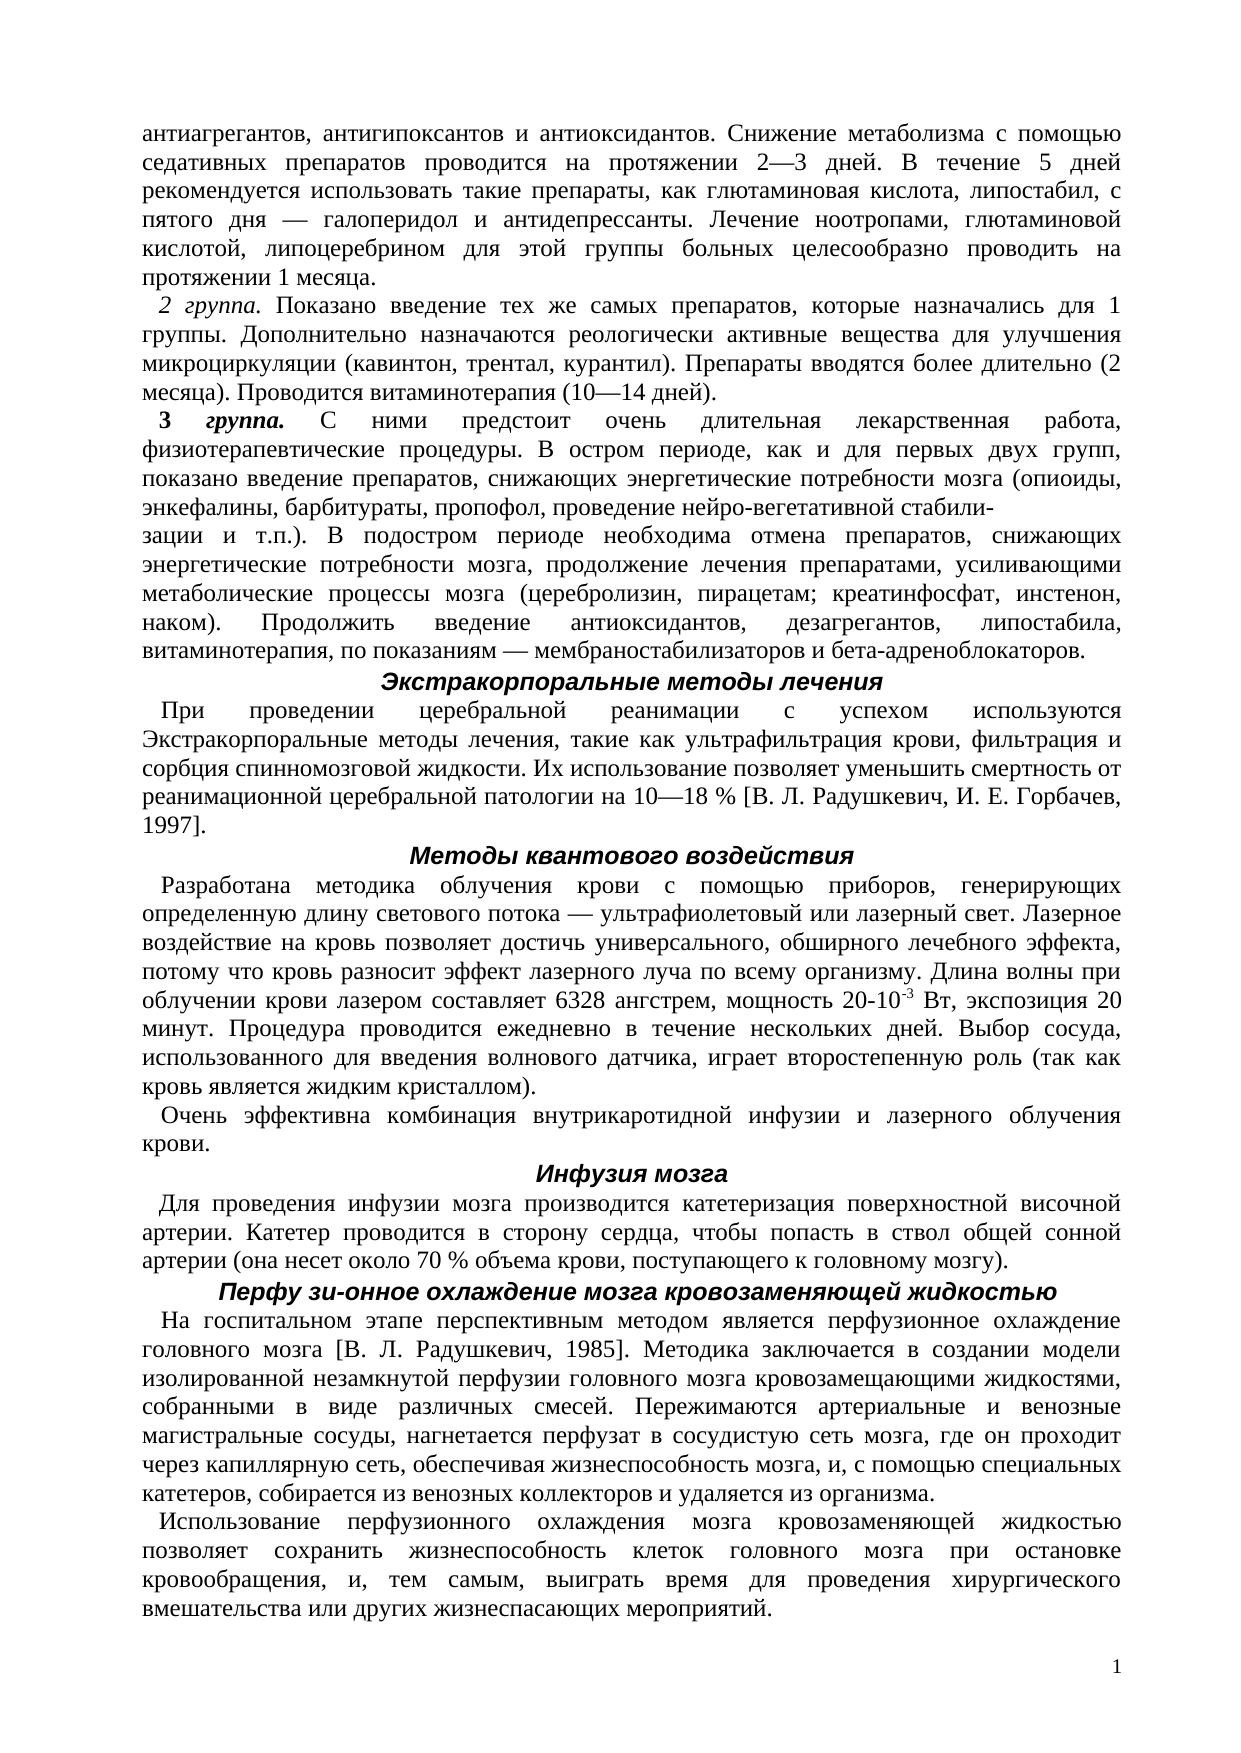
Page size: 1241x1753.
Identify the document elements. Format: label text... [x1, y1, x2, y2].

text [142, 118, 1122, 291]
text Инфузия мозга [142, 1159, 1122, 1188]
text 2 группа. Показано введение тех же самых препаратов, которые назначались для 1 группы. Дополнительно назначаются реологически активные вещества для улучшения микроциркуляции (кавинтон, трентал, курантил). Препараты вводятся более длительно (2 месяца). Проводится витаминотерапия (10—14 дней). [142, 291, 1122, 406]
text зации и т.п.). В подостром периоде необходима отмена препаратов, снижающих энергетические потребности мозга, продолжение лечения препаратами, усиливающими метаболические процессы мозга (церебролизин, пирацетам; креатинфосфат, инстенон, наком). Продолжить введение антиоксидантов, дезагрегантов, липостабила, витаминотерапия, по показаниям — мембраностабилизаторов и бета-адреноблокаторов. [142, 521, 1122, 664]
text Перфу зи-онное охлаждение мозга кровозаменяющей жидкостью [217, 1276, 1059, 1305]
text При проведении церебральной реанимации с успехом используются Экстракорпоральные методы лечения, такие как ультрафильтрация крови, фильтрация и сорбция спинномозговой жидкости. Их использование позволяет уменьшить смертность от реанимационной церебральной патологии на 10—18 % [В. Л. Радушкевич, И. Е. Горбачев, 1997]. [142, 695, 1122, 839]
text Для проведения инфузии мозга производится катетеризация поверхностной височной артерии. Катетер проводится в сторону сердца, чтобы попасть в ствол общей сонной артерии (она несет около 70 % объема крови, поступающего к головному мозгу). [142, 1188, 1122, 1274]
text На госпитальном этапе перспективным методом является перфузионное охлаждение головного мозга [В. Л. Радушкевич, 1985]. Методика заключается в создании модели изолированной незамкнутой перфузии головного мозга кровозамещающими жидкостями, собранными в виде различных смесей. Пережимаются артериальные и венозные магистральные сосуды, нагнетается перфузат в сосудистую сеть мозга, где он проходит через капиллярную сеть, обеспечивая жизнеспособность мозга, и, с помощью специальных катетеров, собирается из венозных коллекторов и удаляется из организма. [142, 1305, 1122, 1506]
text Методы квантового воздействия [142, 841, 1122, 870]
text Использование перфузионного охлаждения мозга кровозаменяющей жидкостью позволяет сохранить жизнеспособность клеток головного мозга при остановке кровообращения, и, тем самым, выиграть время для проведения хирургического вмешательства или других жизнеспасающих мероприятий. [142, 1506, 1122, 1621]
text Очень эффективна комбинация внутрикаротидной инфузии и лазерного облучения крови. [142, 1100, 1122, 1157]
text 3 группа. С ними предстоит очень длительная лекарственная работа, физиотерапевтические процедуры. В остром периоде, как и для первых двух групп, показано введение препаратов, снижающих энергетические потребности мозга (опиоиды, энкефалины, барбитураты, пропофол, проведение нейро-вегетативной стабили- [142, 406, 1122, 521]
text Экстракорпоральные методы лечения [142, 666, 1122, 695]
text Разработана методика облучения крови с помощью приборов, генерирующих определенную длину светового потока — ультрафиолетовый или лазерный свет. Лазерное воздействие на кровь позволяет достичь универсального, обширного лечебного эффекта, потому что кровь разносит эффект лазерного луча по всему организму. Длина волны при облучении крови лазером составляет 6328 ангстрем, мощность 20-10-3 Вт, экспозиция 20 минут. Процедура проводится ежедневно в течение нескольких дней. Выбор сосуда, использованного для введения волнового датчика, играет второстепенную роль (так как кровь является жидким кристаллом). [142, 870, 1122, 1100]
